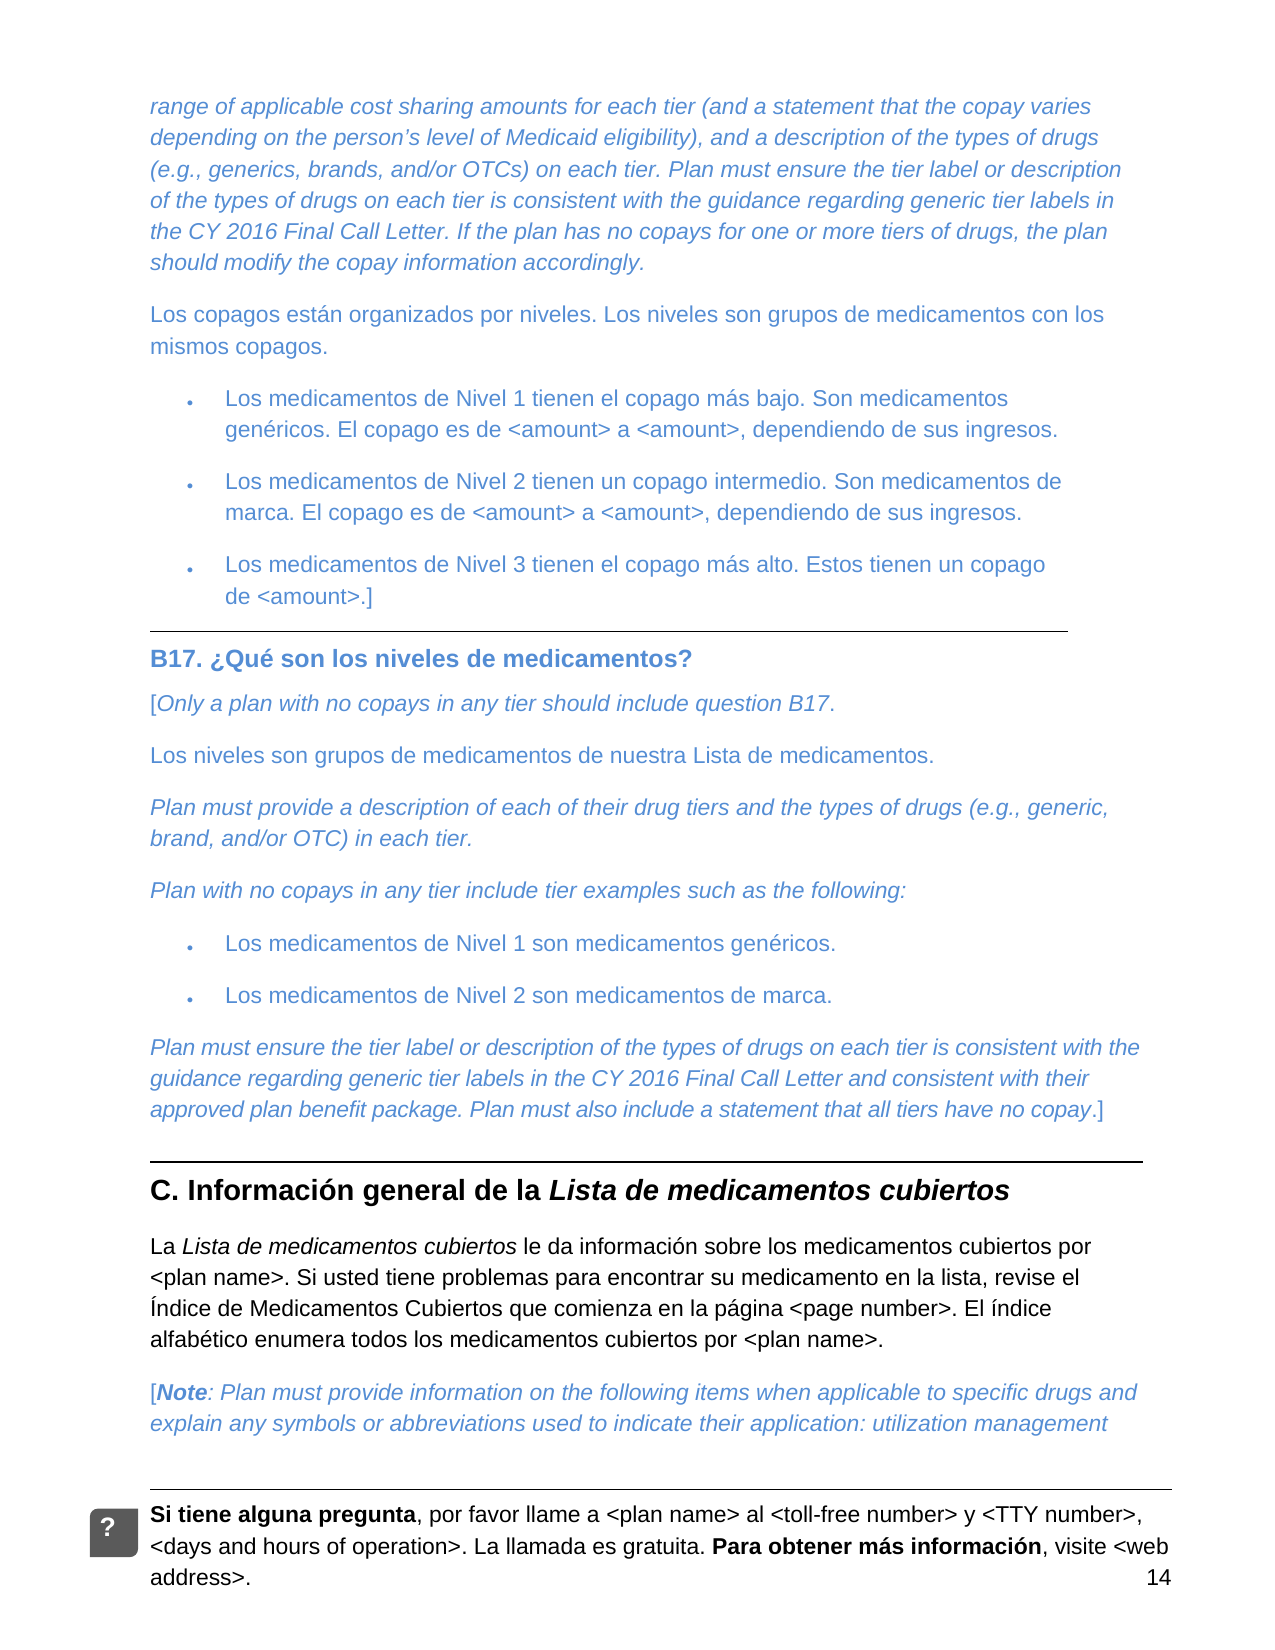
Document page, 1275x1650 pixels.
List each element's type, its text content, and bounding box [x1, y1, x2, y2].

list Los medicamentos de Nivel 2 son medicamentos de marca. [187, 978, 1068, 1009]
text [150, 1375, 1143, 1437]
list Los medicamentos de Nivel 3 tienen el copago más alto. Estos tienen un copago de <amount>.] [187, 548, 1068, 610]
list Los medicamentos de Nivel 1 son medicamentos genéricos. [187, 926, 1068, 957]
text Plan with no copays in any tier include tier examples such as the following: [150, 874, 1143, 905]
text La Lista de medicamentos cubiertos le da información sobre los medicamentos cubiertos por <plan name>. Si usted tiene problemas para encontrar su medicamento en la lista, revise el Índice de Medicamentos Cubiertos que comienza en la página <page number>. El índice alfabético enumera todos los medicamentos cubiertos por <plan name>. [150, 1229, 1143, 1354]
list Los medicamentos de Nivel 1 tienen el copago más bajo. Son medicamentos genéricos. El copago es de <amount> a <amount>, dependiendo de sus ingresos. [187, 381, 1068, 444]
text Plan must ensure the tier label or description of the types of drugs on each tier is consistent with the guidance regarding generic tier labels in the CY 2016 Final Call Letter and consistent with their approved plan benefit package. Plan must also include a statement that all tiers have no copay.] [150, 1030, 1143, 1124]
subtitle B17. ¿Qué son los niveles de medicamentos? [150, 632, 1068, 674]
subtitle C. Información general de la Lista de medicamentos cubiertos [150, 1163, 1143, 1208]
text Los niveles son grupos de medicamentos de nuestra Lista de medicamentos. [150, 738, 1143, 770]
text Plan must provide a description of each of their drug tiers and the types of drugs (e.g., generic, brand, and/or OTC) in each tier. [150, 791, 1143, 853]
list Los medicamentos de Nivel 2 tienen un copago intermedio. Son medicamentos de marca. El copago es de <amount> a <amount>, dependiendo de sus ingresos. [187, 464, 1068, 527]
text [Only a plan with no copays in any tier should include question B17. [150, 686, 1143, 718]
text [150, 89, 1143, 277]
text Los copagos están organizados por niveles. Los niveles son grupos de medicamentos con los mismos copagos. [150, 298, 1143, 360]
